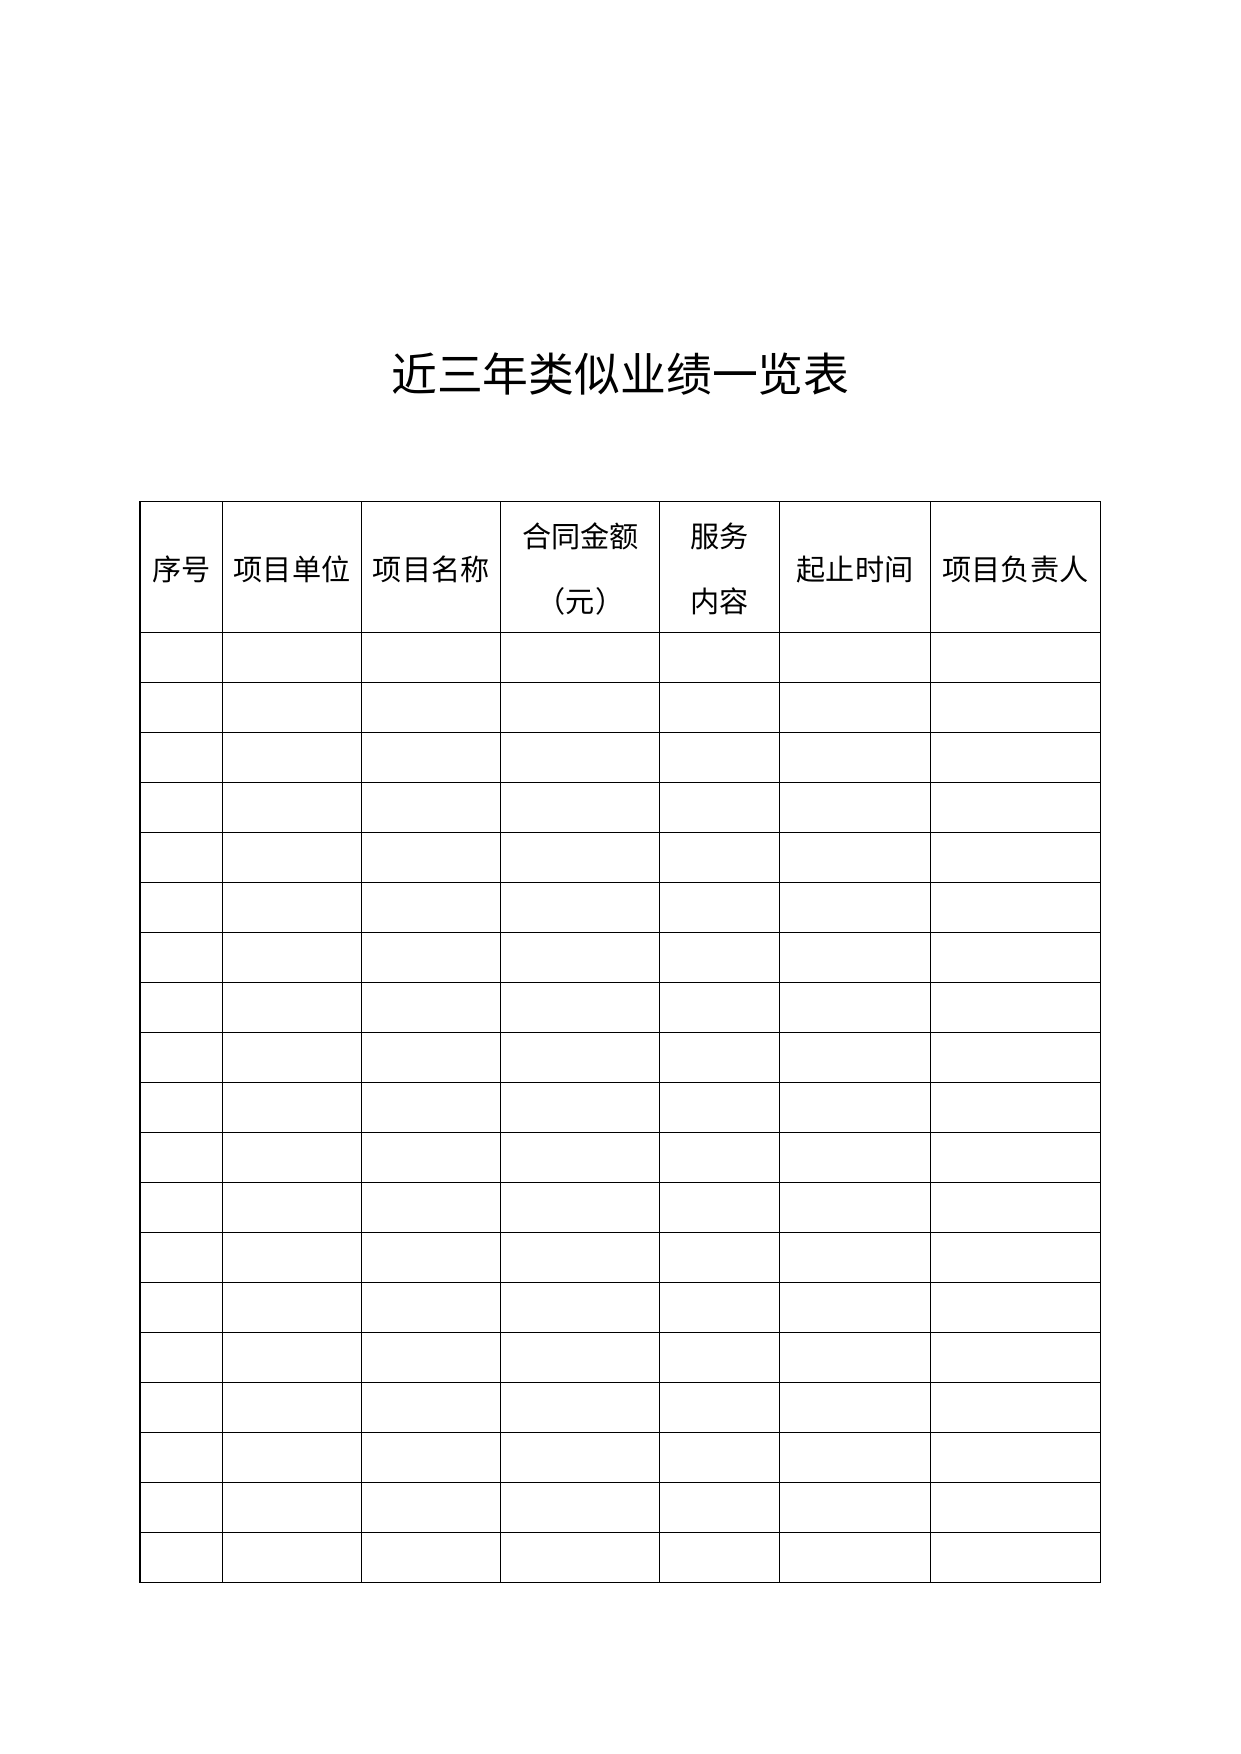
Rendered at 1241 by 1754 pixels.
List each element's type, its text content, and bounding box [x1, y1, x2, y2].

table_cell [931, 1233, 1100, 1282]
table_cell [780, 683, 930, 732]
table_cell [141, 833, 222, 882]
table_cell [223, 1233, 361, 1282]
table_cell [780, 1133, 930, 1182]
table_cell [931, 1283, 1100, 1332]
table_cell [141, 983, 222, 1032]
table_cell [931, 1383, 1100, 1432]
table_cell [660, 883, 779, 932]
table_cell [141, 933, 222, 982]
table_cell [660, 1333, 779, 1382]
table_cell [362, 833, 500, 882]
table_cell [660, 1183, 779, 1232]
table_cell [660, 833, 779, 882]
table_cell [141, 1533, 222, 1582]
table_cell [501, 1283, 659, 1332]
table_cell [931, 633, 1100, 682]
table_cell [780, 1533, 930, 1582]
table_cell [141, 1333, 222, 1382]
table_cell [501, 883, 659, 932]
table_cell [141, 1083, 222, 1132]
table_cell [931, 1333, 1100, 1382]
table_cell [223, 1083, 361, 1132]
table_cell [501, 1233, 659, 1282]
table_cell [223, 1533, 361, 1582]
table_cell [223, 683, 361, 732]
table_cell [362, 1533, 500, 1582]
table_cell [660, 633, 779, 682]
table_cell [931, 1133, 1100, 1182]
table_cell [223, 1283, 361, 1332]
table_cell [931, 1483, 1100, 1532]
table_cell [501, 1083, 659, 1132]
table_cell [362, 1083, 500, 1132]
table_cell [931, 883, 1100, 932]
table_header 项目名称 [362, 502, 500, 632]
table_cell [141, 883, 222, 932]
table_cell [660, 683, 779, 732]
table_cell [141, 1283, 222, 1332]
table_cell [780, 833, 930, 882]
table_cell [931, 683, 1100, 732]
table_cell [501, 1133, 659, 1182]
table_cell [362, 883, 500, 932]
table_cell [501, 1533, 659, 1582]
table_cell [931, 783, 1100, 832]
table_cell [780, 1333, 930, 1382]
table_cell [362, 1233, 500, 1282]
table_cell [780, 1183, 930, 1232]
table_cell [660, 1433, 779, 1482]
table_cell [660, 1383, 779, 1432]
table_cell [780, 1083, 930, 1132]
table_cell [780, 783, 930, 832]
table_cell [660, 783, 779, 832]
table_cell [501, 633, 659, 682]
table_cell [362, 733, 500, 782]
table_cell [141, 1233, 222, 1282]
table_cell [501, 833, 659, 882]
table_cell [362, 1183, 500, 1232]
table_cell [362, 1033, 500, 1082]
table_cell [141, 1183, 222, 1232]
table_cell [931, 933, 1100, 982]
table_cell [223, 1383, 361, 1432]
table_cell [931, 833, 1100, 882]
table_cell [780, 933, 930, 982]
table_cell [660, 1483, 779, 1532]
table_cell [223, 983, 361, 1032]
table_cell [362, 633, 500, 682]
table_cell [931, 1083, 1100, 1132]
table_cell [780, 983, 930, 1032]
table_cell [931, 1183, 1100, 1232]
table_cell [141, 1433, 222, 1482]
table_cell [223, 733, 361, 782]
table_cell [660, 1033, 779, 1082]
table_cell [501, 1183, 659, 1232]
table_cell [141, 1483, 222, 1532]
table_header 项目单位 [223, 502, 361, 632]
table_cell [780, 1033, 930, 1082]
table_cell [223, 1333, 361, 1382]
table_cell [223, 1483, 361, 1532]
table_cell [223, 1433, 361, 1482]
table_cell [501, 783, 659, 832]
table_cell [362, 1433, 500, 1482]
table_cell [660, 933, 779, 982]
table_header 合同金额（元） [501, 502, 659, 632]
table_cell [141, 683, 222, 732]
table_cell [501, 733, 659, 782]
table_cell [501, 1383, 659, 1432]
table_cell [780, 633, 930, 682]
table_header 序号 [141, 502, 222, 632]
table_cell [660, 733, 779, 782]
table_cell [931, 983, 1100, 1032]
table_cell [660, 983, 779, 1032]
table_cell [660, 1283, 779, 1332]
table_cell [362, 783, 500, 832]
table_cell [780, 1483, 930, 1532]
table_cell [501, 683, 659, 732]
table_cell [362, 683, 500, 732]
table_cell [223, 833, 361, 882]
table_cell [660, 1533, 779, 1582]
table_cell [931, 1533, 1100, 1582]
table_cell [780, 1283, 930, 1332]
table_cell [141, 783, 222, 832]
table_cell [362, 1383, 500, 1432]
table_cell [501, 933, 659, 982]
table_cell [780, 733, 930, 782]
table_cell [141, 1133, 222, 1182]
table_cell [223, 633, 361, 682]
table_cell [931, 1433, 1100, 1482]
table_cell [780, 1233, 930, 1282]
table_cell [501, 1033, 659, 1082]
table_cell [362, 1483, 500, 1532]
table_cell [223, 1033, 361, 1082]
table_cell [660, 1083, 779, 1132]
table_cell [141, 1383, 222, 1432]
table_cell [660, 1133, 779, 1182]
table_cell [780, 883, 930, 932]
table_cell [780, 1383, 930, 1432]
table_cell [223, 883, 361, 932]
table_cell [141, 633, 222, 682]
table_header 起止时间 [780, 502, 930, 632]
table_cell [362, 983, 500, 1032]
table_cell [141, 1033, 222, 1082]
table_cell [223, 783, 361, 832]
table_cell [501, 983, 659, 1032]
table_cell [223, 933, 361, 982]
table_cell [223, 1133, 361, 1182]
table_cell [501, 1433, 659, 1482]
table_header 项目负责人 [931, 502, 1100, 632]
table_cell [362, 1133, 500, 1182]
table_cell [362, 1283, 500, 1332]
table_cell [362, 933, 500, 982]
table_cell [501, 1333, 659, 1382]
table_cell [660, 1233, 779, 1282]
table_header 服务 内容 [660, 502, 779, 632]
table_cell [931, 733, 1100, 782]
table_cell [780, 1433, 930, 1482]
text 近三年类似业绩一览表 [187, 323, 1053, 421]
table_cell [931, 1033, 1100, 1082]
table_cell [362, 1333, 500, 1382]
table_cell [501, 1483, 659, 1532]
table_cell [141, 733, 222, 782]
table_cell [223, 1183, 361, 1232]
